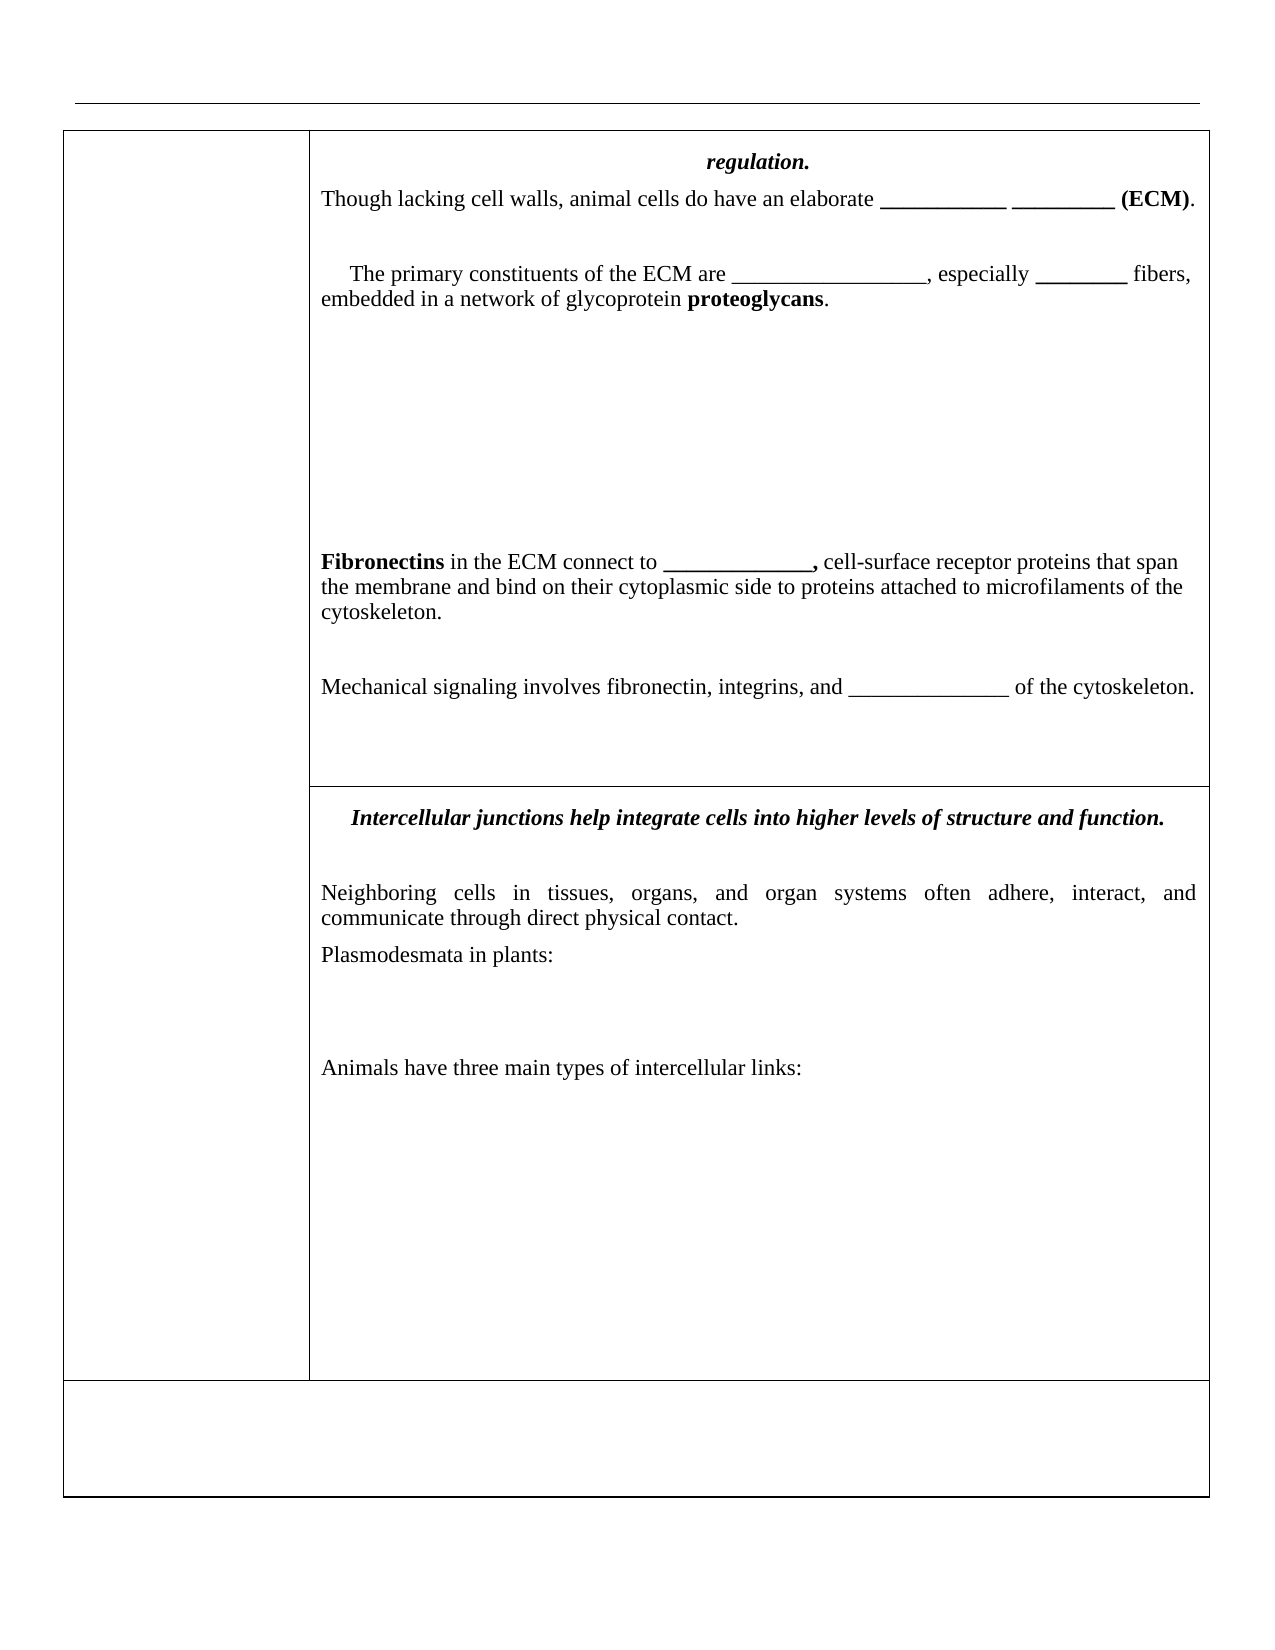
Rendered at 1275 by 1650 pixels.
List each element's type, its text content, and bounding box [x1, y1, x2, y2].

table_cell [64, 1381, 1209, 1496]
table_cell Intercellular junctions help integrate cells into higher levels of structure and function. Neighboring cells in tissues, organs, and organ systems often adhere, interact, and communicate through direct physical contact. Plasmodesmata in plants: Animals have three main types of intercellular links: [310, 787, 1209, 1380]
table_cell [64, 131, 309, 1380]
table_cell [310, 131, 1209, 786]
